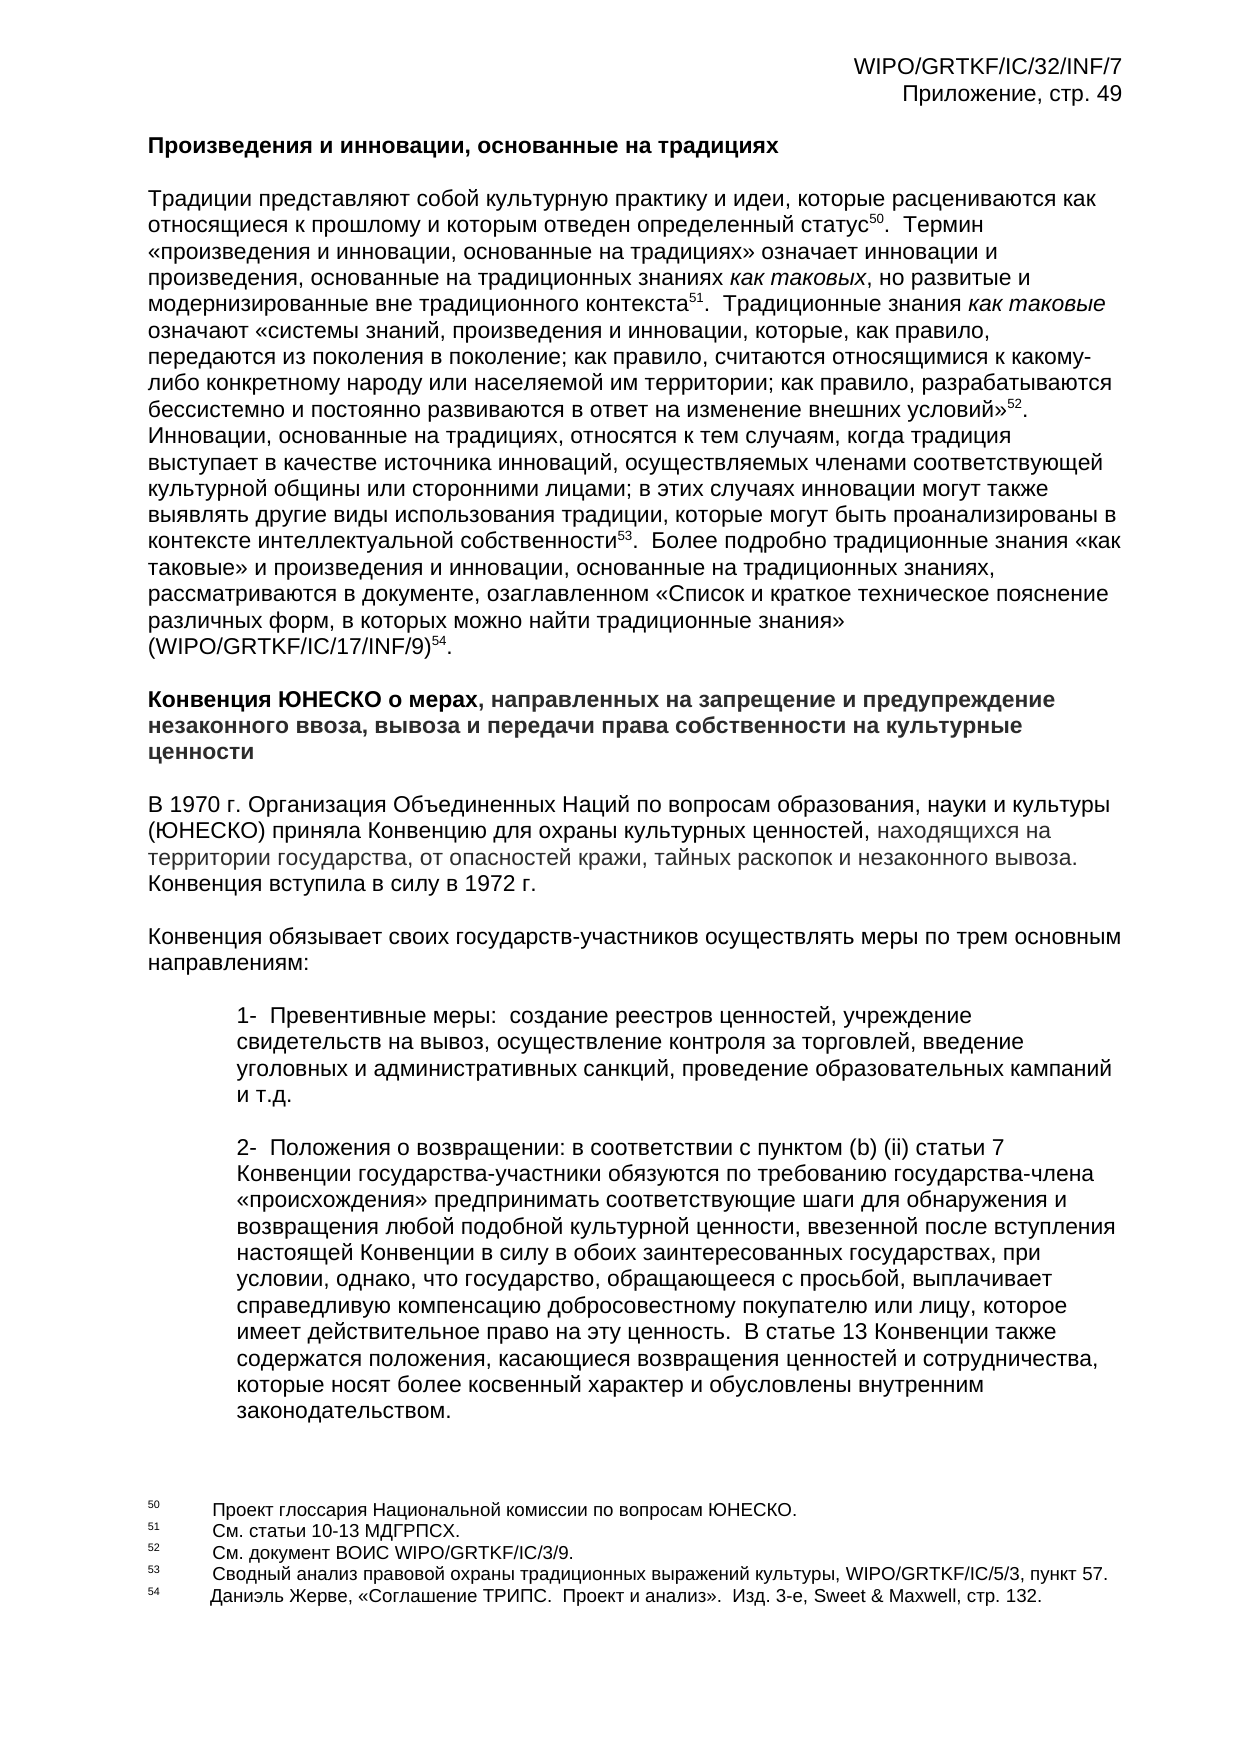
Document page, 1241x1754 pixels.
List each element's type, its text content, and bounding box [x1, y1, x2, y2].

text Произведения и инновации, основанные на традициях [148, 132, 1122, 158]
text 1- Превентивные меры: создание реестров ценностей, учреждение свидетельств на вывоз, осуществление контроля за торговлей, введение уголовных и административных санкций, проведение образовательных кампаний и т.д. [236, 1002, 1122, 1107]
text Конвенция ЮНЕСКО о мерах, направленных на запрещение и предупреждение незаконного ввоза, вывоза и передачи права собственности на культурные ценности [148, 686, 1122, 765]
text Традиции представляют собой культурную практику и идеи, которые расцениваются как относящиеся к прошлому и которым отведен определенный статус. Термин «произведения и инновации, основанные на традициях» означает инновации и произведения, основанные на традиционных знаниях как таковых, но развитые и модернизированные вне традиционного контекста. Традиционные знания как таковые означают «системы знаний, произведения и инновации, которые, как правило, передаются из поколения в поколение; как правило, считаются относящимися к какому-либо конкретному народу или населяемой им территории; как правило, разрабатываются бессистемно и постоянно развиваются в ответ на изменение внешних условий». Инновации, основанные на традициях, относятся к тем случаям, когда традиция выступает в качестве источника инноваций, осуществляемых членами соответствующей культурной общины или сторонними лицами; в этих случаях инновации могут также выявлять другие виды использования традиции, которые могут быть проанализированы в контексте интеллектуальной собственности. Более подробно традиционные знания «как таковые» и произведения и инновации, основанные на традиционных знаниях, рассматриваются в документе, озаглавленном «Список и краткое техническое пояснение различных форм, в которых можно найти традиционные знания» (WIPO/GRTKF/IC/17/INF/9). [148, 185, 1122, 659]
text В 1970 г. Организация Объединенных Наций по вопросам образования, науки и культуры (ЮНЕСКО) приняла Конвенцию для охраны культурных ценностей, находящихся на территории государства, от опасностей кражи, тайных раскопок и незаконного вывоза. Конвенция вступила в силу в 1972 г. [148, 791, 1122, 896]
text Конвенция обязывает своих государств-участников осуществлять меры по трем основным направлениям: [148, 923, 1122, 976]
text 2- Положения о возвращении: в соответствии с пунктом (b) (ii) статьи 7 Конвенции государства-участники обязуются по требованию государства-члена «происхождения» предпринимать соответствующие шаги для обнаружения и возвращения любой подобной культурной ценности, ввезенной после вступления настоящей Конвенции в силу в обоих заинтересованных государствах, при условии, однако, что государство, обращающееся с просьбой, выплачивает справедливую компенсацию добросовестному покупателю или лицу, которое имеет действительное право на эту ценность. В статье 13 Конвенции также содержатся положения, касающиеся возвращения ценностей и сотрудничества, которые носят более косвенный характер и обусловлены внутренним законодательством. [236, 1134, 1122, 1423]
